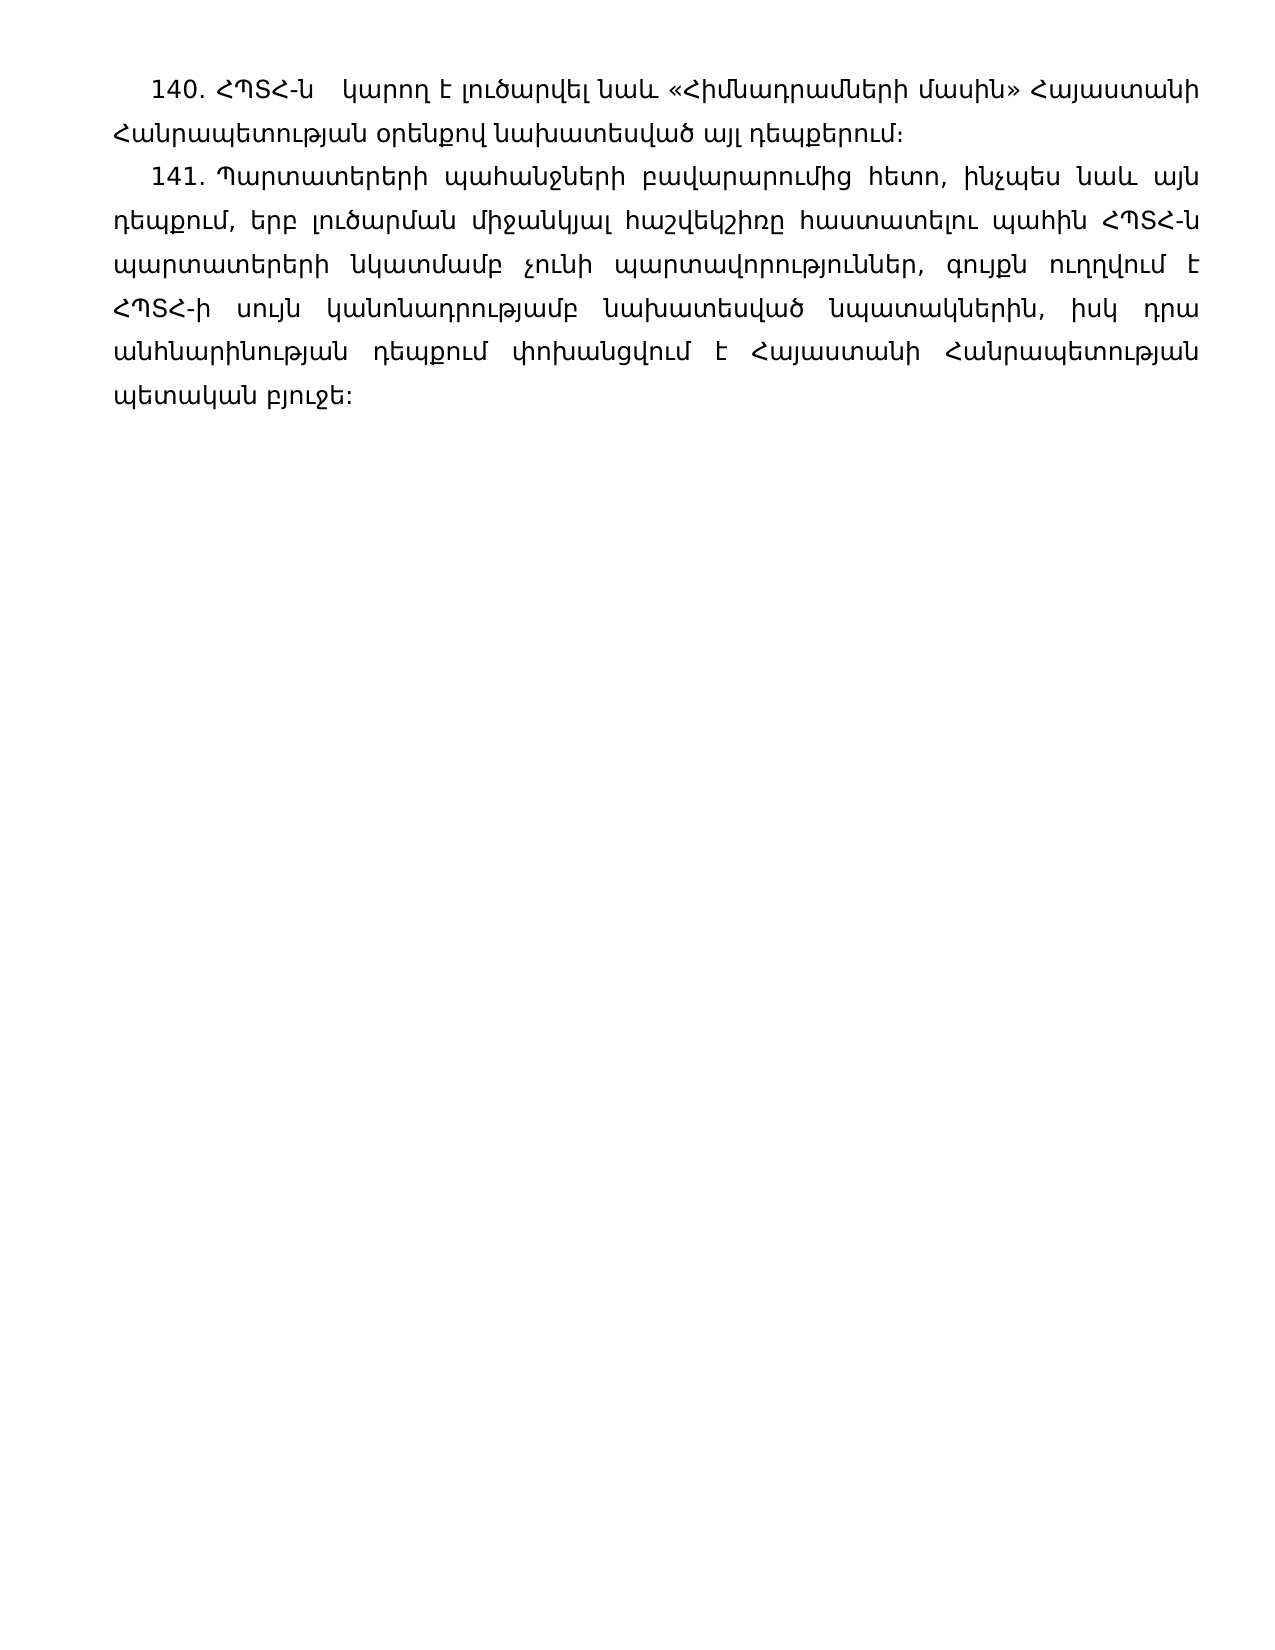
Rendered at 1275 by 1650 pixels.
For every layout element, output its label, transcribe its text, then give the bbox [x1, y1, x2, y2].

list ՀՊՏՀ-ն կարող է լուծարվել նաև «Հիմնադրամների մասին» Հայաստանի Հանրապետության օրենքով նախատեսված այլ դեպքերում։ [113, 75, 1200, 148]
list Պարտատերերի պահանջների բավարարումից հետո, ինչպես նաև այն դեպքում, երբ լուծարման միջանկյալ հաշվեկշիռը հաստատելու պահին ՀՊՏՀ-ն պարտատերերի նկատմամբ չունի պարտավորություններ, գույքն ուղղվում է ՀՊՏՀ-ի սույն կանոնադրությամբ նախատեսված նպատակներին, իսկ դրա անհնարինության դեպքում փոխանցվում է Հայաստանի Հանրապետության պետական բյուջե: [113, 162, 1200, 410]
